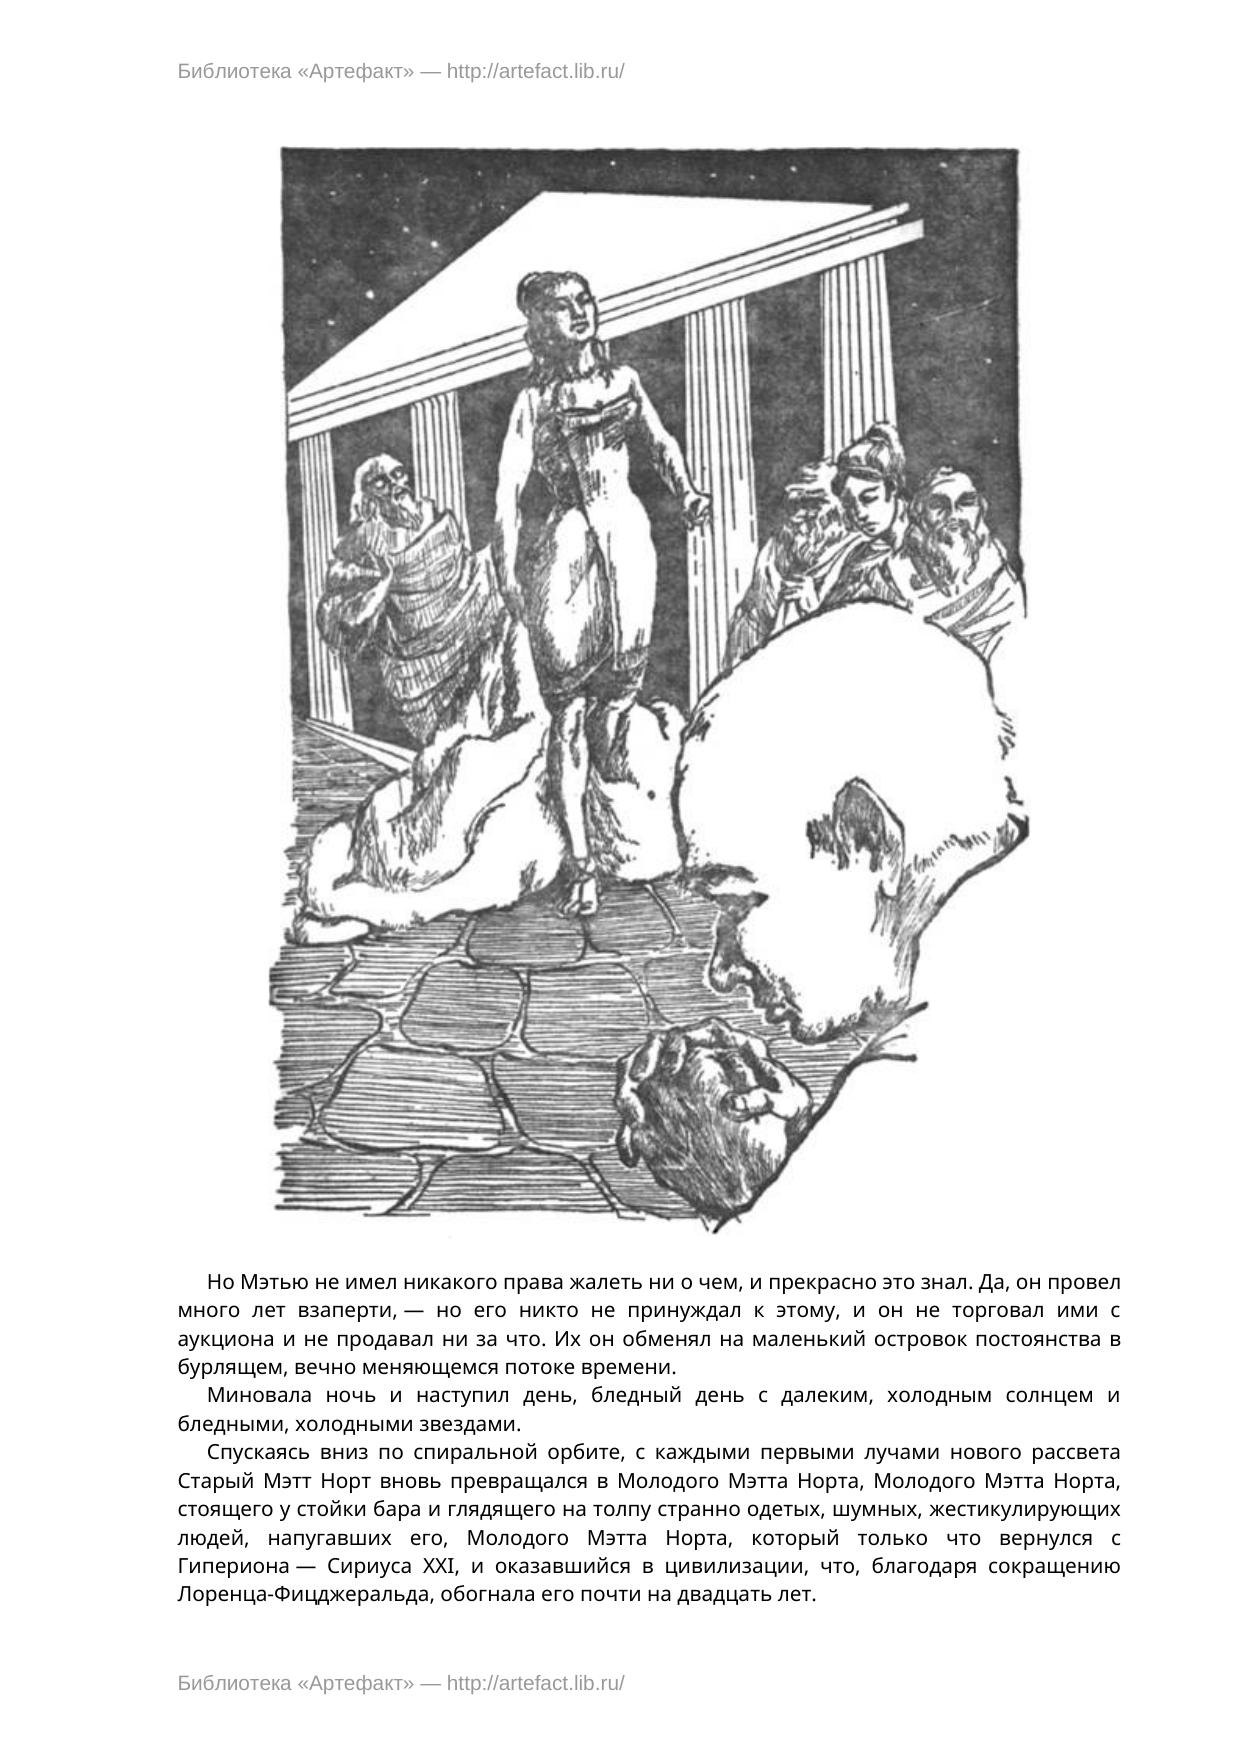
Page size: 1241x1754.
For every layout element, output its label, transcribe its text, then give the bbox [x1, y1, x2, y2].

text Миновала ночь и наступил день, бледный день с далеким, холодным солнцем и бледными, холодными звездами. [177, 1381, 1122, 1437]
text Но Мэтью не имел никакого права жалеть ни о чем, и прекрасно это знал. Да, он провел много лет взаперти, — но его никто не принуждал к этому, и он не торговал ими с аукциона и не продавал ни за что. Их он обменял на маленький островок постоянства в бурлящем, вечно меняющемся потоке времени. [177, 1267, 1122, 1381]
picture [268, 146, 1031, 1239]
text Спускаясь вниз по спиральной орбите, с каждыми первыми лучами нового рассвета Старый Мэтт Норт вновь превращался в Молодого Мэтта Норта, Молодого Мэтта Норта, стоящего у стойки бара и глядящего на толпу странно одетых, шумных, жестикулирующих людей, напугавших его, Молодого Мэтта Норта, который только что вернулся с Гипериона — Сириуса XXI, и оказавшийся в цивилизации, что, благодаря сокращению Лоренца-Фицджеральда, обогнала его почти на двадцать лет. [177, 1437, 1122, 1608]
